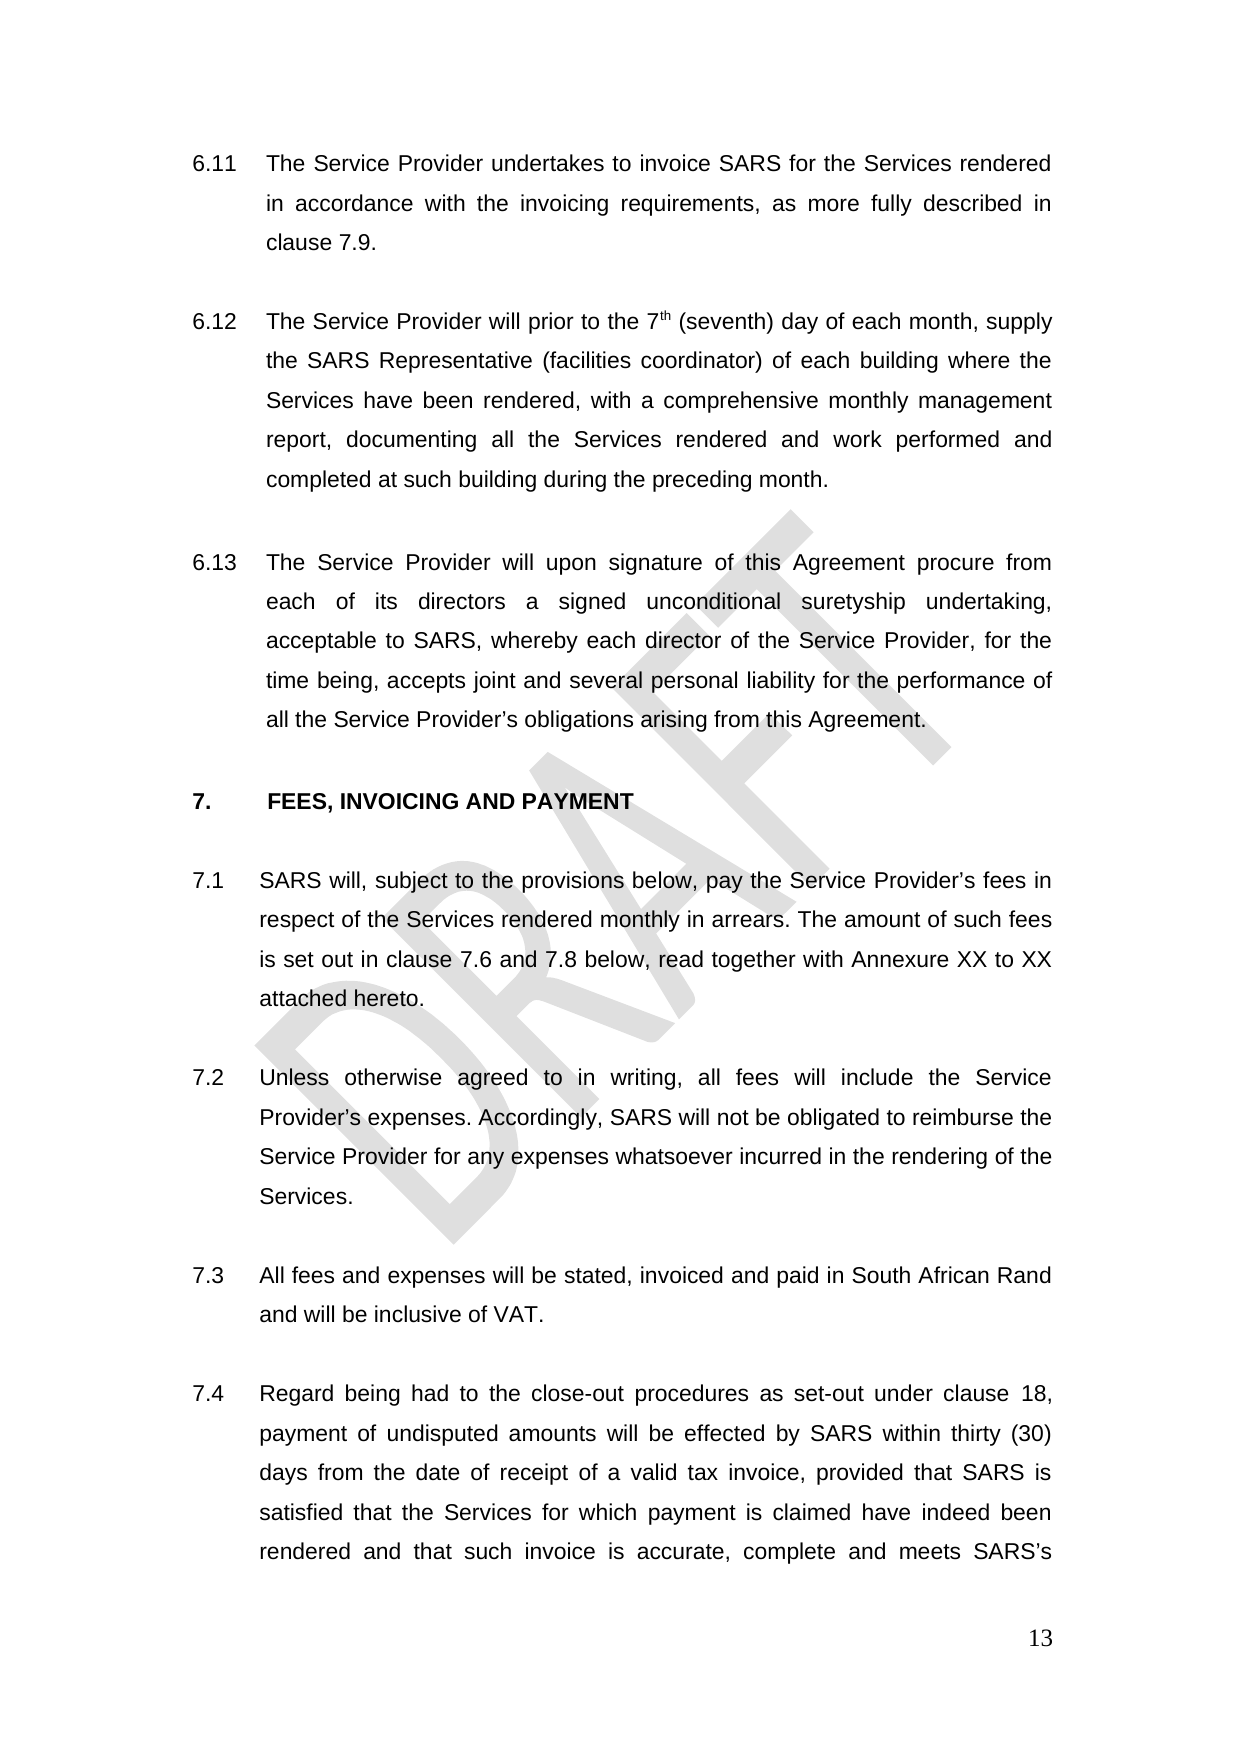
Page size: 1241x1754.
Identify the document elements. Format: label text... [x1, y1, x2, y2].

list All fees and expenses will be stated, invoiced and paid in South African Rand and will be inclusive of VAT. [192, 1262, 1053, 1327]
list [192, 1380, 1053, 1564]
list FEES, INVOICING AND PAYMENT [192, 788, 1053, 814]
list The Service Provider undertakes to invoice SARS for the Services rendered in accordance with the invoicing requirements, as more fully described in clause 7.9. [192, 150, 1053, 255]
list The Service Provider will prior to the 7th (seventh) day of each month, supply the SARS Representative (facilities coordinator) of each building where the Services have been rendered, with a comprehensive monthly management report, documenting all the Services rendered and work performed and completed at such building during the preceding month. [192, 308, 1053, 492]
list Unless otherwise agreed to in writing, all fees will include the Service Provider’s expenses. Accordingly, SARS will not be obligated to reimburse the Service Provider for any expenses whatsoever incurred in the rendering of the Services. [192, 1064, 1053, 1209]
list SARS will, subject to the provisions below, pay the Service Provider’s fees in respect of the Services rendered monthly in arrears. The amount of such fees is set out in clause 7.6 and 7.8 below, read together with Annexure XX to XX attached hereto. [192, 867, 1053, 1012]
list The Service Provider will upon signature of this Agreement procure from each of its directors a signed unconditional suretyship undertaking, acceptable to SARS, whereby each director of the Service Provider, for the time being, accepts joint and several personal liability for the performance of all the Service Provider’s obligations arising from this Agreement. [192, 548, 1053, 733]
